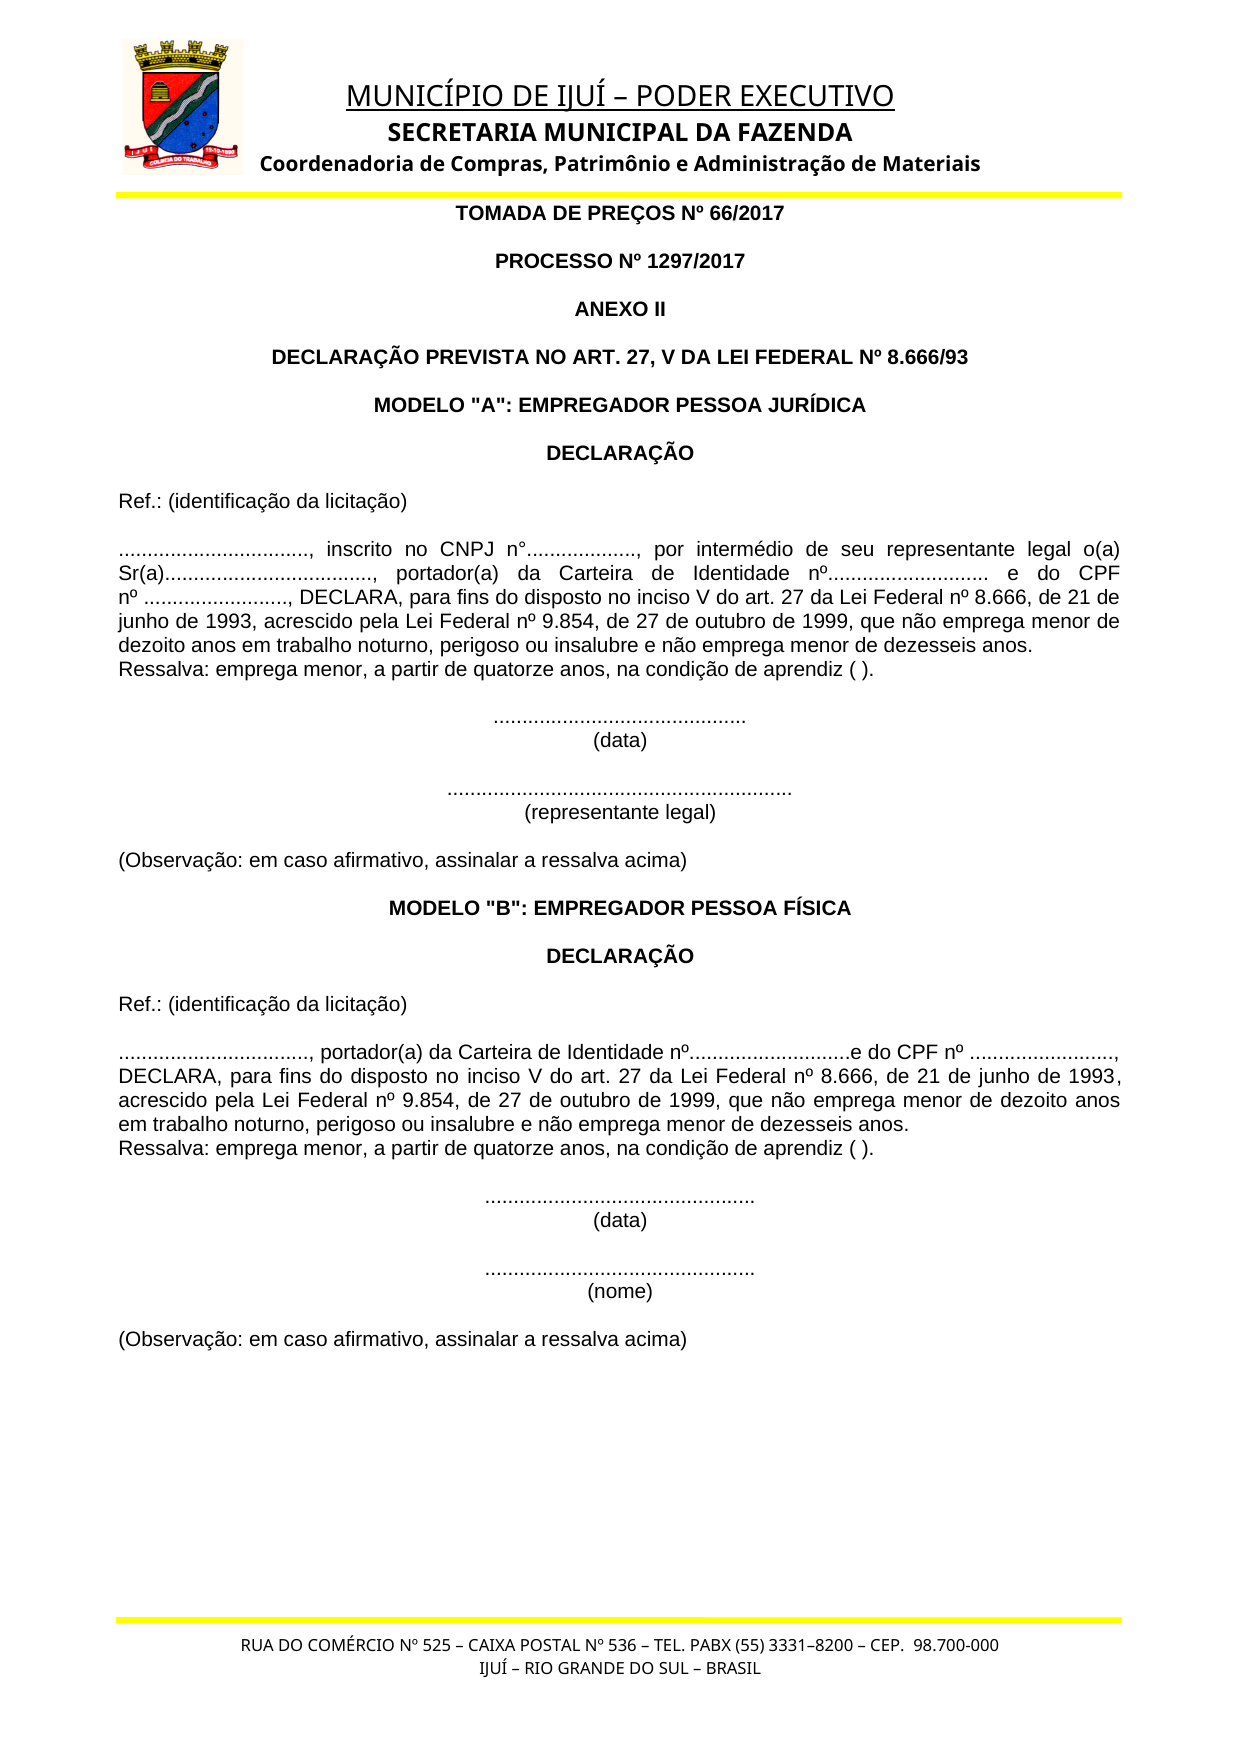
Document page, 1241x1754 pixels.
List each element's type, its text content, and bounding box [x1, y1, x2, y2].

text ............................................ [118, 704, 1122, 728]
text (nome) [118, 1279, 1122, 1303]
text ............................................... [118, 1183, 1122, 1207]
text DECLARAÇÃO [118, 441, 1122, 465]
text ANEXO II [118, 297, 1122, 321]
picture [122, 39, 243, 175]
text MODELO "A": EMPREGADOR PESSOA JURÍDICA [118, 393, 1122, 417]
text (representante legal) [118, 800, 1122, 824]
text (data) [118, 1207, 1122, 1231]
text TOMADA DE PREÇOS Nº 66/2017 [118, 201, 1122, 225]
text Ref.: (identificação da licitação) [118, 992, 1122, 1016]
text ............................................................ [118, 776, 1122, 800]
text DECLARAÇÃO [118, 944, 1122, 968]
text Ressalva: emprega menor, a partir de quatorze anos, na condição de aprendiz ( ). [118, 656, 1122, 680]
text (Observação: em caso afirmativo, assinalar a ressalva acima) [118, 848, 1122, 872]
text Ressalva: emprega menor, a partir de quatorze anos, na condição de aprendiz ( ). [118, 1136, 1122, 1159]
text ............................................... [118, 1255, 1122, 1279]
text ................................., portador(a) da Carteira de Identidade nº............................e do CPF nº ........................., DECLARA, para fins do disposto no inciso V do art. 27 da Lei Federal nº 8.666, de 21 de junho de 1993, acrescido pela Lei Federal nº 9.854, de 27 de outubro de 1999, que não emprega menor de dezoito anos em trabalho noturno, perigoso ou insalubre e não emprega menor de dezesseis anos. [118, 1040, 1122, 1136]
text (Observação: em caso afirmativo, assinalar a ressalva acima) [118, 1327, 1122, 1351]
text MODELO "B": EMPREGADOR PESSOA FÍSICA [118, 896, 1122, 920]
text DECLARAÇÃO PREVISTA NO ART. 27, V DA LEI FEDERAL Nº 8.666/93 [118, 345, 1122, 369]
text PROCESSO Nº 1297/2017 [118, 249, 1122, 273]
text Ref.: (identificação da licitação) [118, 489, 1122, 513]
text ................................., inscrito no CNPJ n°..................., por intermédio de seu representante legal o(a) Sr(a)...................................., portador(a) da Carteira de Identidade nº............................ e do CPF nº ........................., DECLARA, para fins do disposto no inciso V do art. 27 da Lei Federal nº 8.666, de 21 de junho de 1993, acrescido pela Lei Federal nº 9.854, de 27 de outubro de 1999, que não emprega menor de dezoito anos em trabalho noturno, perigoso ou insalubre e não emprega menor de dezesseis anos. [118, 537, 1122, 656]
text (data) [118, 728, 1122, 752]
